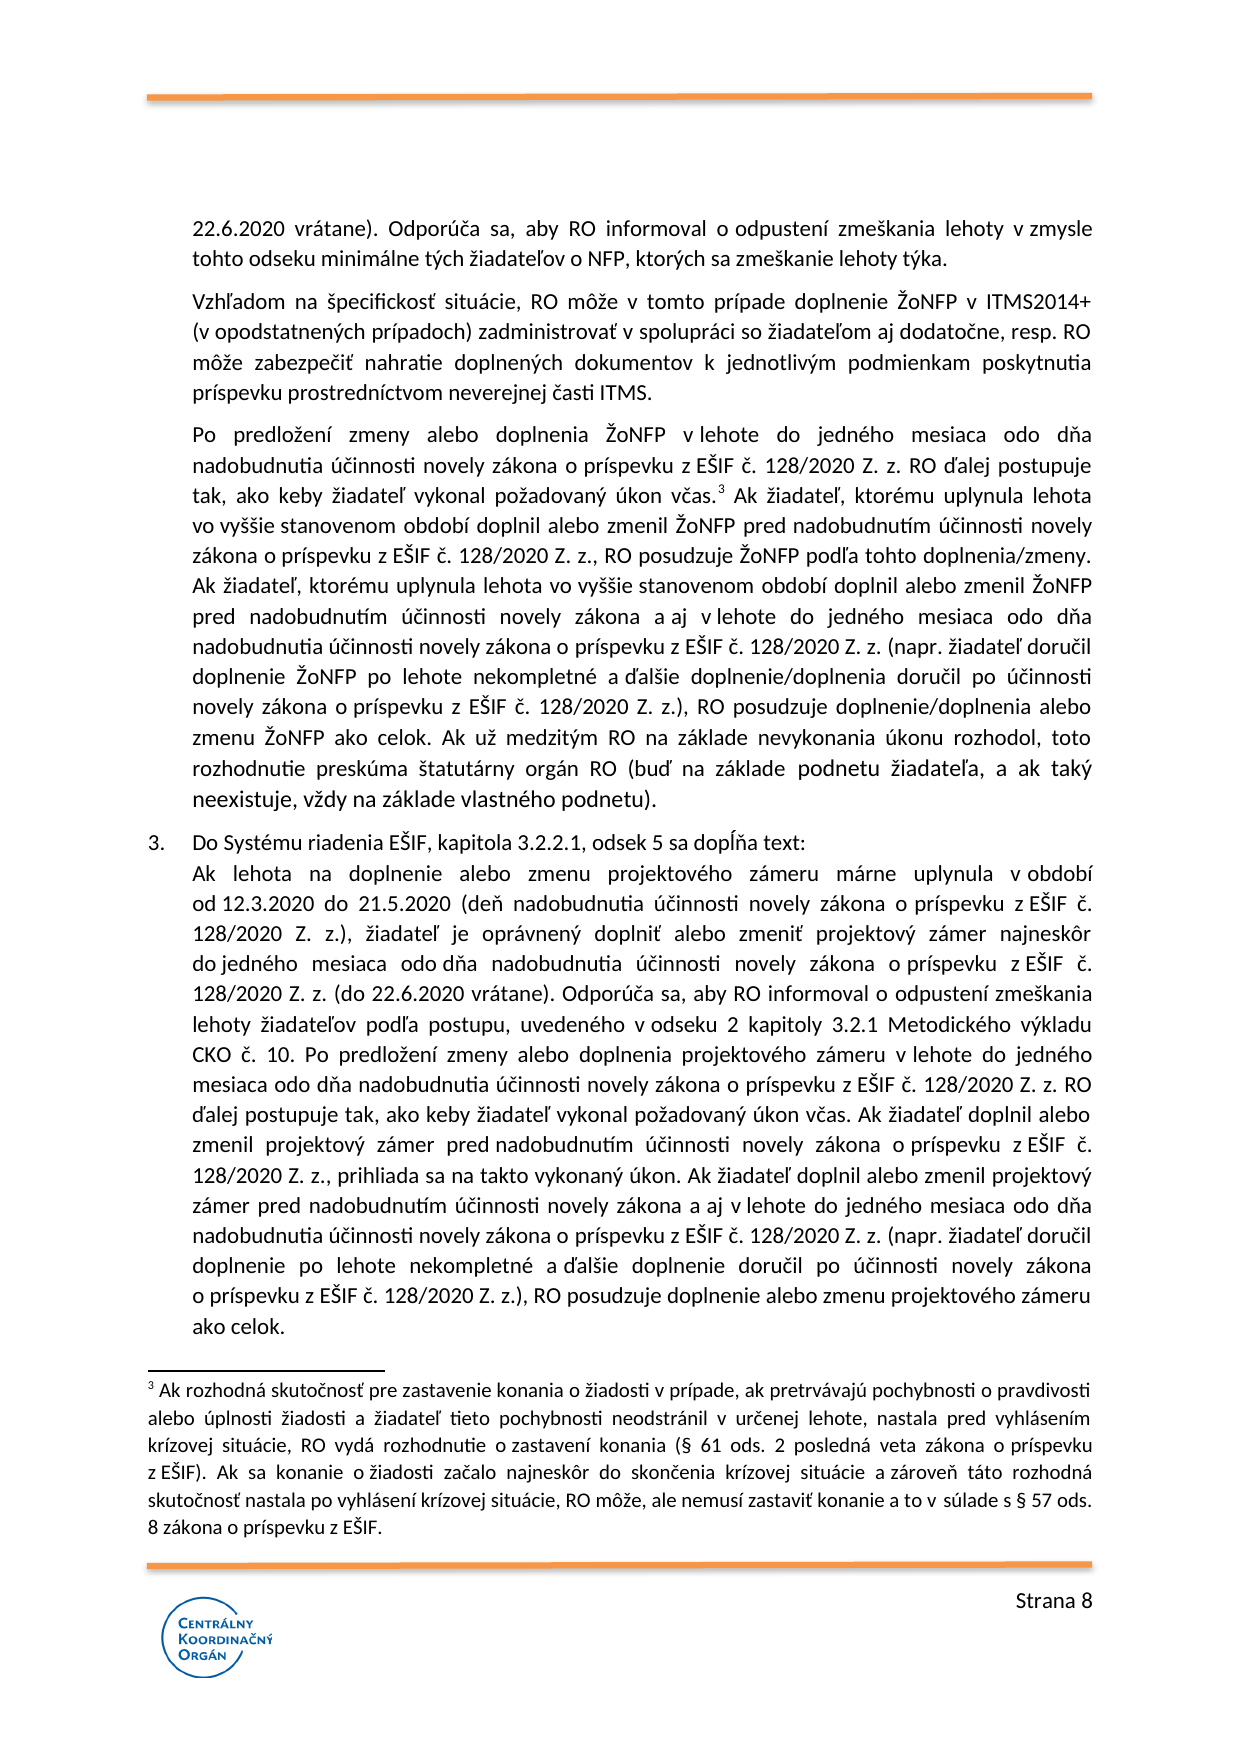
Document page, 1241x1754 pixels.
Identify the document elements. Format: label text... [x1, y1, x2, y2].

text Po predložení zmeny alebo doplnenia ŽoNFP v lehote do jedného mesiaca odo dňa nadobudnutia účinnosti novely zákona o príspevku z EŠIF č. 128/2020 Z. z. RO ďalej postupuje tak, ako keby žiadateľ vykonal požadovaný úkon včas. Ak žiadateľ, ktorému uplynula lehota vo vyššie stanovenom období doplnil alebo zmenil ŽoNFP pred nadobudnutím účinnosti novely zákona o príspevku z EŠIF č. 128/2020 Z. z., RO posudzuje ŽoNFP podľa tohto doplnenia/zmeny. Ak žiadateľ, ktorému uplynula lehota vo vyššie stanovenom období doplnil alebo zmenil ŽoNFP pred nadobudnutím účinnosti novely zákona a aj v lehote do jedného mesiaca odo dňa nadobudnutia účinnosti novely zákona o príspevku z EŠIF č. 128/2020 Z. z. (napr. žiadateľ doručil doplnenie ŽoNFP po lehote nekompletné a ďalšie doplnenie/doplnenia doručil po účinnosti novely zákona o príspevku z EŠIF č. 128/2020 Z. z.), RO posudzuje doplnenie/doplnenia alebo zmenu ŽoNFP ako celok. Ak už medzitým RO na základe nevykonania úkonu rozhodol, toto rozhodnutie preskúma štatutárny orgán RO (buď na základe podnetu žiadateľa, a ak taký neexistuje, vždy na základe vlastného podnetu). [192, 421, 1093, 814]
picture [159, 1595, 272, 1677]
list Do Systému riadenia EŠIF, kapitola 3.2.2.1, odsek 5 sa dopĺňa text: [148, 828, 1093, 857]
list Ak lehota na doplnenie alebo zmenu projektového zámeru márne uplynula v období od 12.3.2020 do 21.5.2020 (deň nadobudnutia účinnosti novely zákona o príspevku z EŠIF č. 128/2020 Z. z.), žiadateľ je oprávnený doplniť alebo zmeniť projektový zámer najneskôr do jedného mesiaca odo dňa nadobudnutia účinnosti novely zákona o príspevku z EŠIF č. 128/2020 Z. z. (do 22.6.2020 vrátane). Odporúča sa, aby RO informoval o odpustení zmeškania lehoty žiadateľov podľa postupu, uvedeného v odseku 2 kapitoly 3.2.1 Metodického výkladu CKO č. 10. Po predložení zmeny alebo doplnenia projektového zámeru v lehote do jedného mesiaca odo dňa nadobudnutia účinnosti novely zákona o príspevku z EŠIF č. 128/2020 Z. z. RO ďalej postupuje tak, ako keby žiadateľ vykonal požadovaný úkon včas. Ak žiadateľ doplnil alebo zmenil projektový zámer pred nadobudnutím účinnosti novely zákona o príspevku z EŠIF č. 128/2020 Z. z., prihliada sa na takto vykonaný úkon. Ak žiadateľ doplnil alebo zmenil projektový zámer pred nadobudnutím účinnosti novely zákona a aj v lehote do jedného mesiaca odo dňa nadobudnutia účinnosti novely zákona o príspevku z EŠIF č. 128/2020 Z. z. (napr. žiadateľ doručil doplnenie po lehote nekompletné a ďalšie doplnenie doručil po účinnosti novely zákona o príspevku z EŠIF č. 128/2020 Z. z.), RO posudzuje doplnenie alebo zmenu projektového zámeru ako celok. [192, 859, 1093, 1340]
text Vzhľadom na špecifickosť situácie, RO môže v tomto prípade doplnenie ŽoNFP v ITMS2014+ (v opodstatnených prípadoch) zadministrovať v spolupráci so žiadateľom aj dodatočne, resp. RO môže zabezpečiť nahratie doplnených dokumentov k jednotlivým podmienkam poskytnutia príspevku prostredníctvom neverejnej časti ITMS. [192, 287, 1093, 406]
